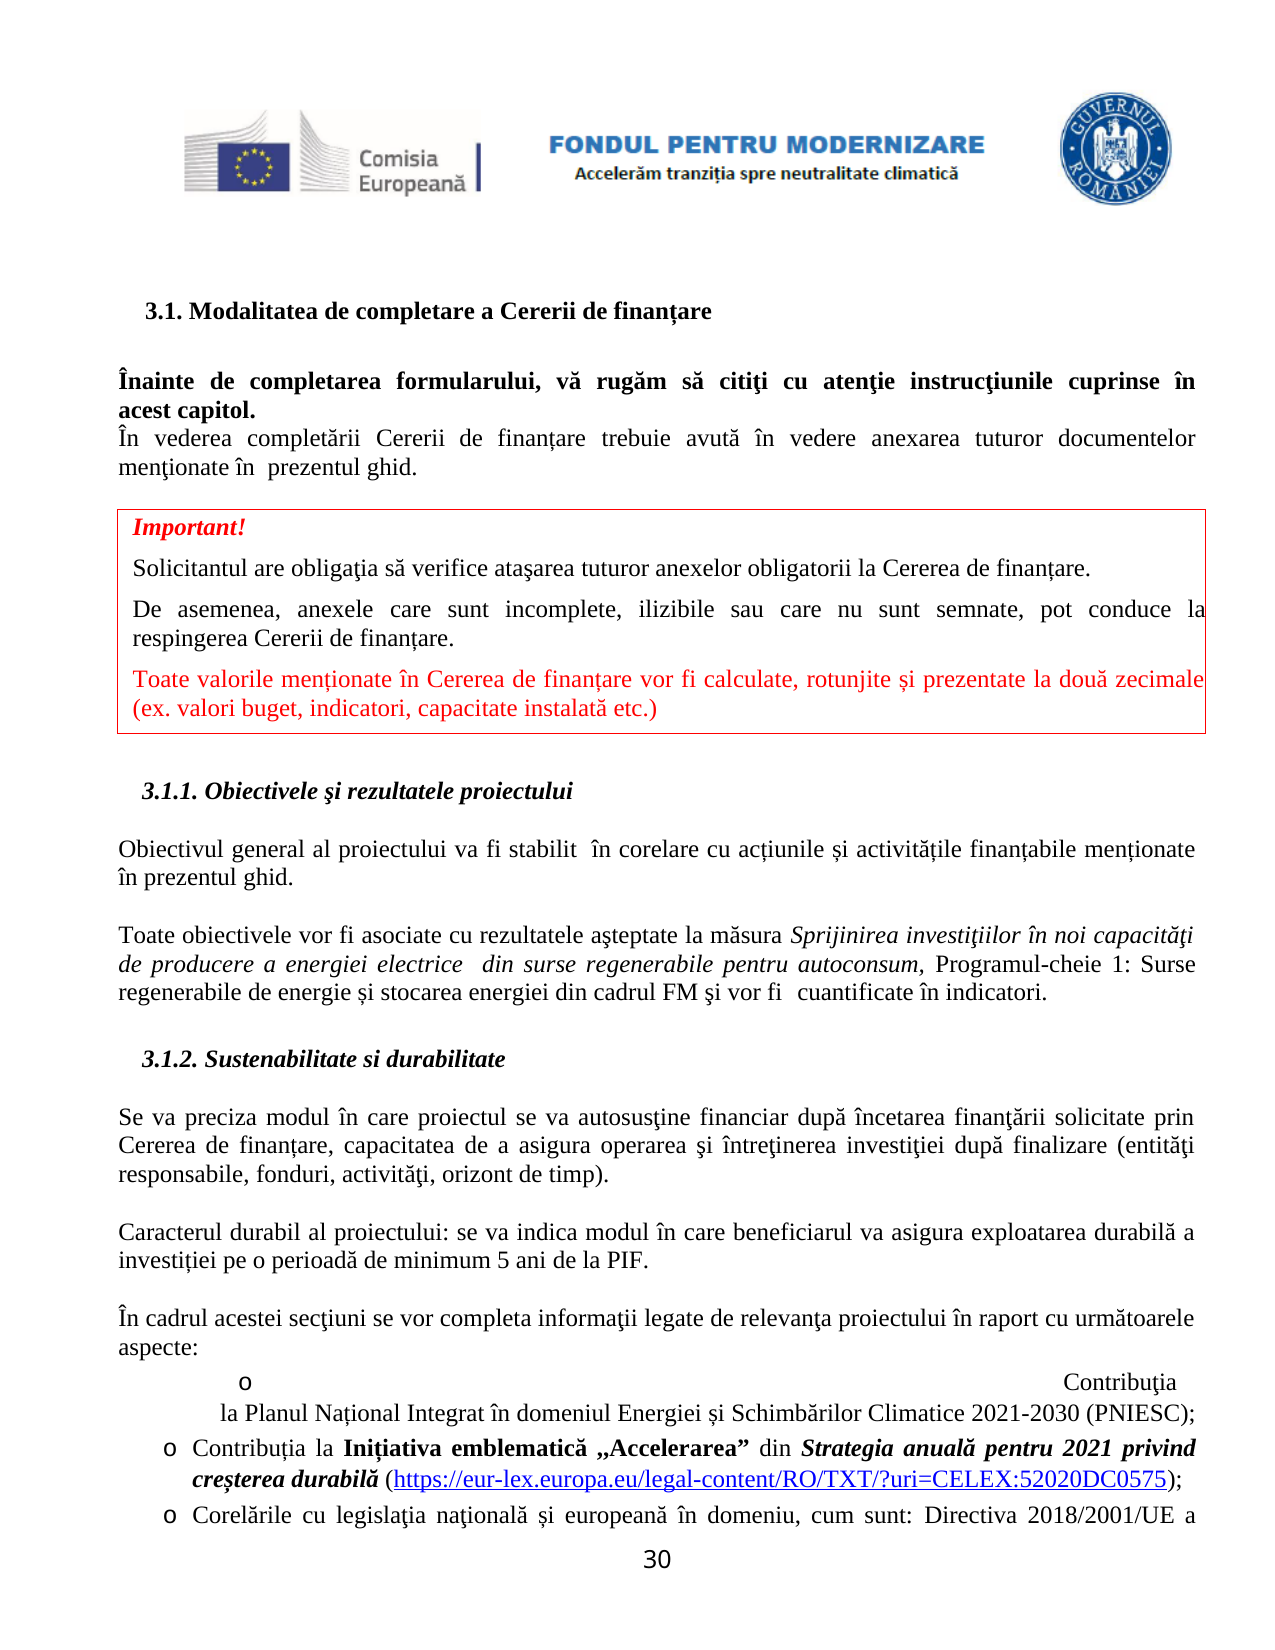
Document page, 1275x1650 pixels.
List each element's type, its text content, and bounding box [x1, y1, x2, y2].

text În cadrul acestei secţiuni se vor completa informaţii legate de relevanţa proiectului în raport cu următoarele aspecte: [118, 1303, 1196, 1361]
list Contribuţia la Planul Național Integrat în domeniul Energiei și Schimbărilor Climatice 2021-2030 (PNIESC); [220, 1367, 1196, 1426]
text Obiectivul general al proiectului va fi stabilit în corelare cu acțiunile și activitățile finanțabile menționate în prezentul ghid. [118, 834, 1196, 891]
text Caracterul durabil al proiectului: se va indica modul în care beneficiarul va asigura exploatarea durabilă a investiției pe o perioadă de minimum 5 ani de la PIF. [118, 1217, 1196, 1274]
list Contribuția la Inițiativa emblematică ,,Accelerarea” din Strategia anuală pentru 2021 privind creșterea durabilă (https://eur-lex.europa.eu/legal-content/RO/TXT/?uri=CELEX:52020DC0575); [162, 1433, 1196, 1492]
text Înainte de completarea formularului, vă rugăm să citiţi cu atenţie instrucţiunile cuprinse în acest capitol. [118, 366, 1196, 423]
picture [144, 69, 1223, 227]
text În vederea completării Cererii de finanțare trebuie avută în vedere anexarea tuturor documentelor menţionate în prezentul ghid. [118, 423, 1196, 481]
subtitle 3.1. Modalitatea de completare a Cererii de finanțare [145, 296, 1196, 325]
text Se va preciza modul în care proiectul se va autosusţine financiar după încetarea finanţării solicitate prin Cererea de finanțare, capacitatea de a asigura operarea şi întreţinerea investiţiei după finalizare (entităţi responsabile, fonduri, activităţi, orizont de timp). [118, 1102, 1196, 1188]
subtitle 3.1.2. Sustenabilitate si durabilitate [142, 1044, 1196, 1073]
subtitle 3.1.1. Obiectivele şi rezultatele proiectului [142, 776, 1196, 805]
text Toate obiectivele vor fi asociate cu rezultatele aşteptate la măsura Sprijinirea investiţiilor în noi capacităţi de producere a energiei electrice din surse regenerabile pentru autoconsum, Programul-cheie 1: Surse regenerabile de energie și stocarea energiei din cadrul FM şi vor fi cuantificate în indicatori. [118, 920, 1196, 1006]
